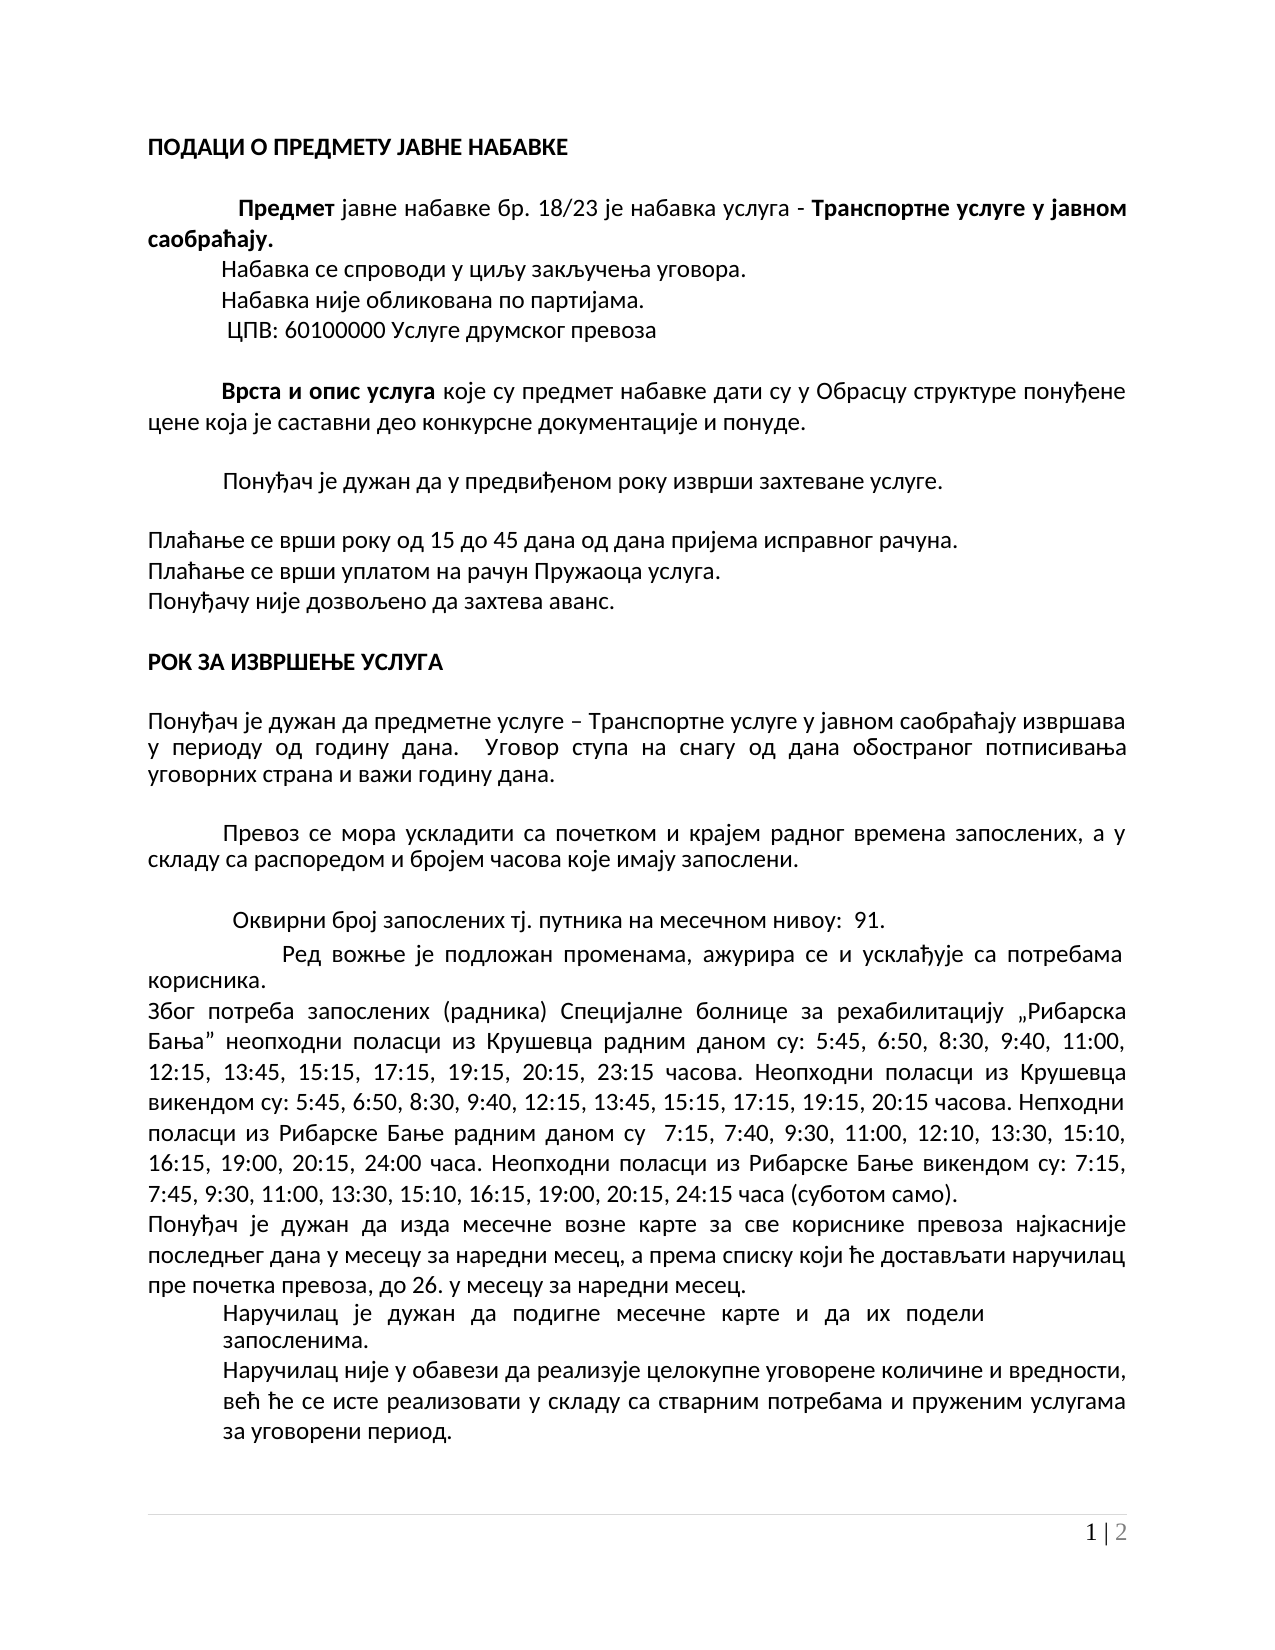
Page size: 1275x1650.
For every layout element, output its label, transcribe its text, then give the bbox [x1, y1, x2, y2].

text Понуђач је дужан да предметне услуге – Транспортне услуге у јавном саобраћају извршава у периоду од годину дана. Уговор ступа на снагу од дана обостраног потписивања уговорних страна и важи годину дана. [148, 708, 1127, 789]
text Ред вожње је подложан променама, ажурира се и усклађује са потребама корисника. [148, 941, 1125, 995]
text Понуђачу није дозвољено да захтева аванс. [148, 586, 1127, 616]
text Наручилац је дужан да подигне месечне карте и да их подели запосленима. [223, 1300, 986, 1354]
text ЦПВ: 60100000 Услуге друмског превоза [148, 314, 1127, 345]
text Набавка није обликована по партијама. [148, 284, 1127, 314]
text ПОДАЦИ О ПРЕДМЕТУ ЈАВНЕ НАБАВКЕ [148, 131, 1127, 162]
text Понуђач је дужан да у предвиђеном року изврши захтеване услуге. [148, 465, 1127, 496]
text Понуђач је дужан да изда месечне возне карте за све кориснике превоза најкасније последњег дана у месецу за наредни месец, а према списку који ће достављати наручилац пре почетка превоза, до 26. у месецу за наредни месец. [148, 1208, 1127, 1300]
text Плаћање се врши року од 15 до 45 дана од дана пријемa исправног рачуна. [148, 524, 1127, 555]
text Превоз се мора ускладити са почетком и крајем радног времена запослених, а у складу са распоредом и бројем часова које имају запослени. [148, 819, 1127, 874]
text РОК ЗА ИЗВРШЕЊЕ УСЛУГА [148, 647, 1127, 677]
text Врста и опис услуга које су предмет набавке дати су у Обрасцу структуре понуђене цене која је саставни део конкурсне документације и понуде. [148, 375, 1127, 436]
text Оквирни број запослених тј. путника на месечном нивоу: 91. [148, 907, 1127, 934]
text Наручилац није у обавези да реализује целокупне уговорене количине и вредности, већ ће се исте реализовати у складу са стварним потребама и пруженим услугама за уговорени период. [223, 1354, 1127, 1446]
text Предмет јавне набавке бр. 18/23 је набавка услуга - Транспортне услуге у јавном саобраћају. [148, 192, 1127, 253]
text Плаћање се врши уплатом на рачун Пружаоца услуга. [148, 555, 1127, 586]
text Због потреба запослених (радника) Специјалне болнице за рехабилитацију „Рибарска Бања” неопходни поласци из Крушевца радним данoм су: 5:45, 6:50, 8:30, 9:40, 11:00, 12:15, 13:45, 15:15, 17:15, 19:15, 20:15, 23:15 часова. Неопходни поласци из Крушевца викендом су: 5:45, 6:50, 8:30, 9:40, 12:15, 13:45, 15:15, 17:15, 19:15, 20:15 часова. Непходни поласци из Рибарске Бање радним даном су 7:15, 7:40, 9:30, 11:00, 12:10, 13:30, 15:10, 16:15, 19:00, 20:15, 24:00 часа. Неопходни поласци из Рибарске Бање викендом су: 7:15, 7:45, 9:30, 11:00, 13:30, 15:10, 16:15, 19:00, 20:15, 24:15 часа (суботом само). [148, 995, 1127, 1208]
text Набавка се спроводи у циљу закључења уговора. [148, 253, 1127, 284]
